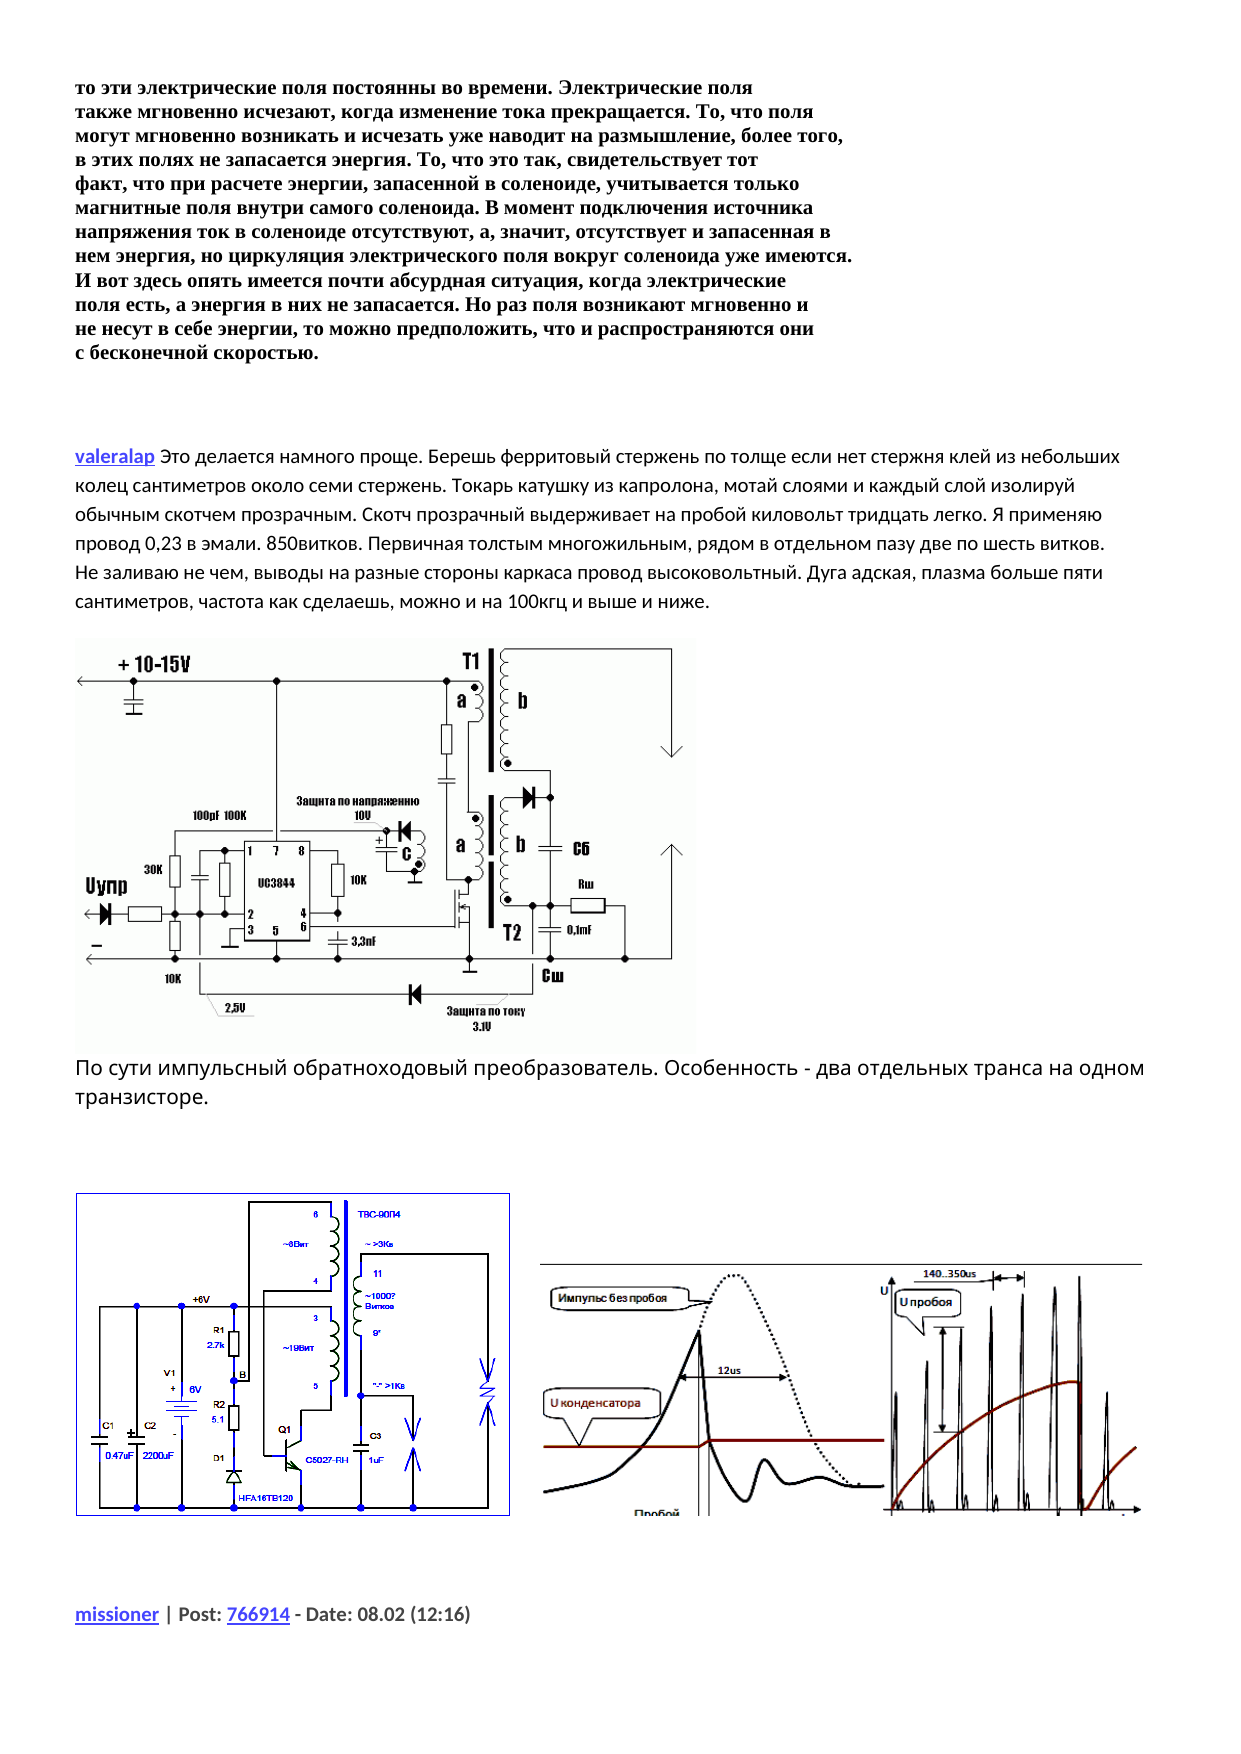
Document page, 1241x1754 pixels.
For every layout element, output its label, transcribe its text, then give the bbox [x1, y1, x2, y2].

text missioner | Post: 766914 - Date: 08.02 (12:16) [75, 1602, 1165, 1627]
picture [75, 1192, 531, 1527]
text valeralap Это делается намного проще. Берешь ферритовый стержень по толще если нет стержня клей из небольших колец сантиметров около семи стержень. Токарь катушку из капролона, мотай слоями и каждый слой изолируй обычным скотчем прозрачным. Скотч прозрачный выдерживает на пробой киловольт тридцать легко. Я применяю провод 0,23 в эмали. 850витков. Первичная толстым многожильным, рядом в отдельном пазу две по шесть витков. Не заливаю не чем, выводы на разные стороны каркаса провод высоковольтный. Дуга адская, плазма больше пяти сантиметров, частота как сделаешь, можно и на 100кгц и выше и ниже. [75, 414, 1165, 614]
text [75, 75, 1165, 364]
picture [540, 1246, 1143, 1516]
picture [75, 638, 697, 1054]
